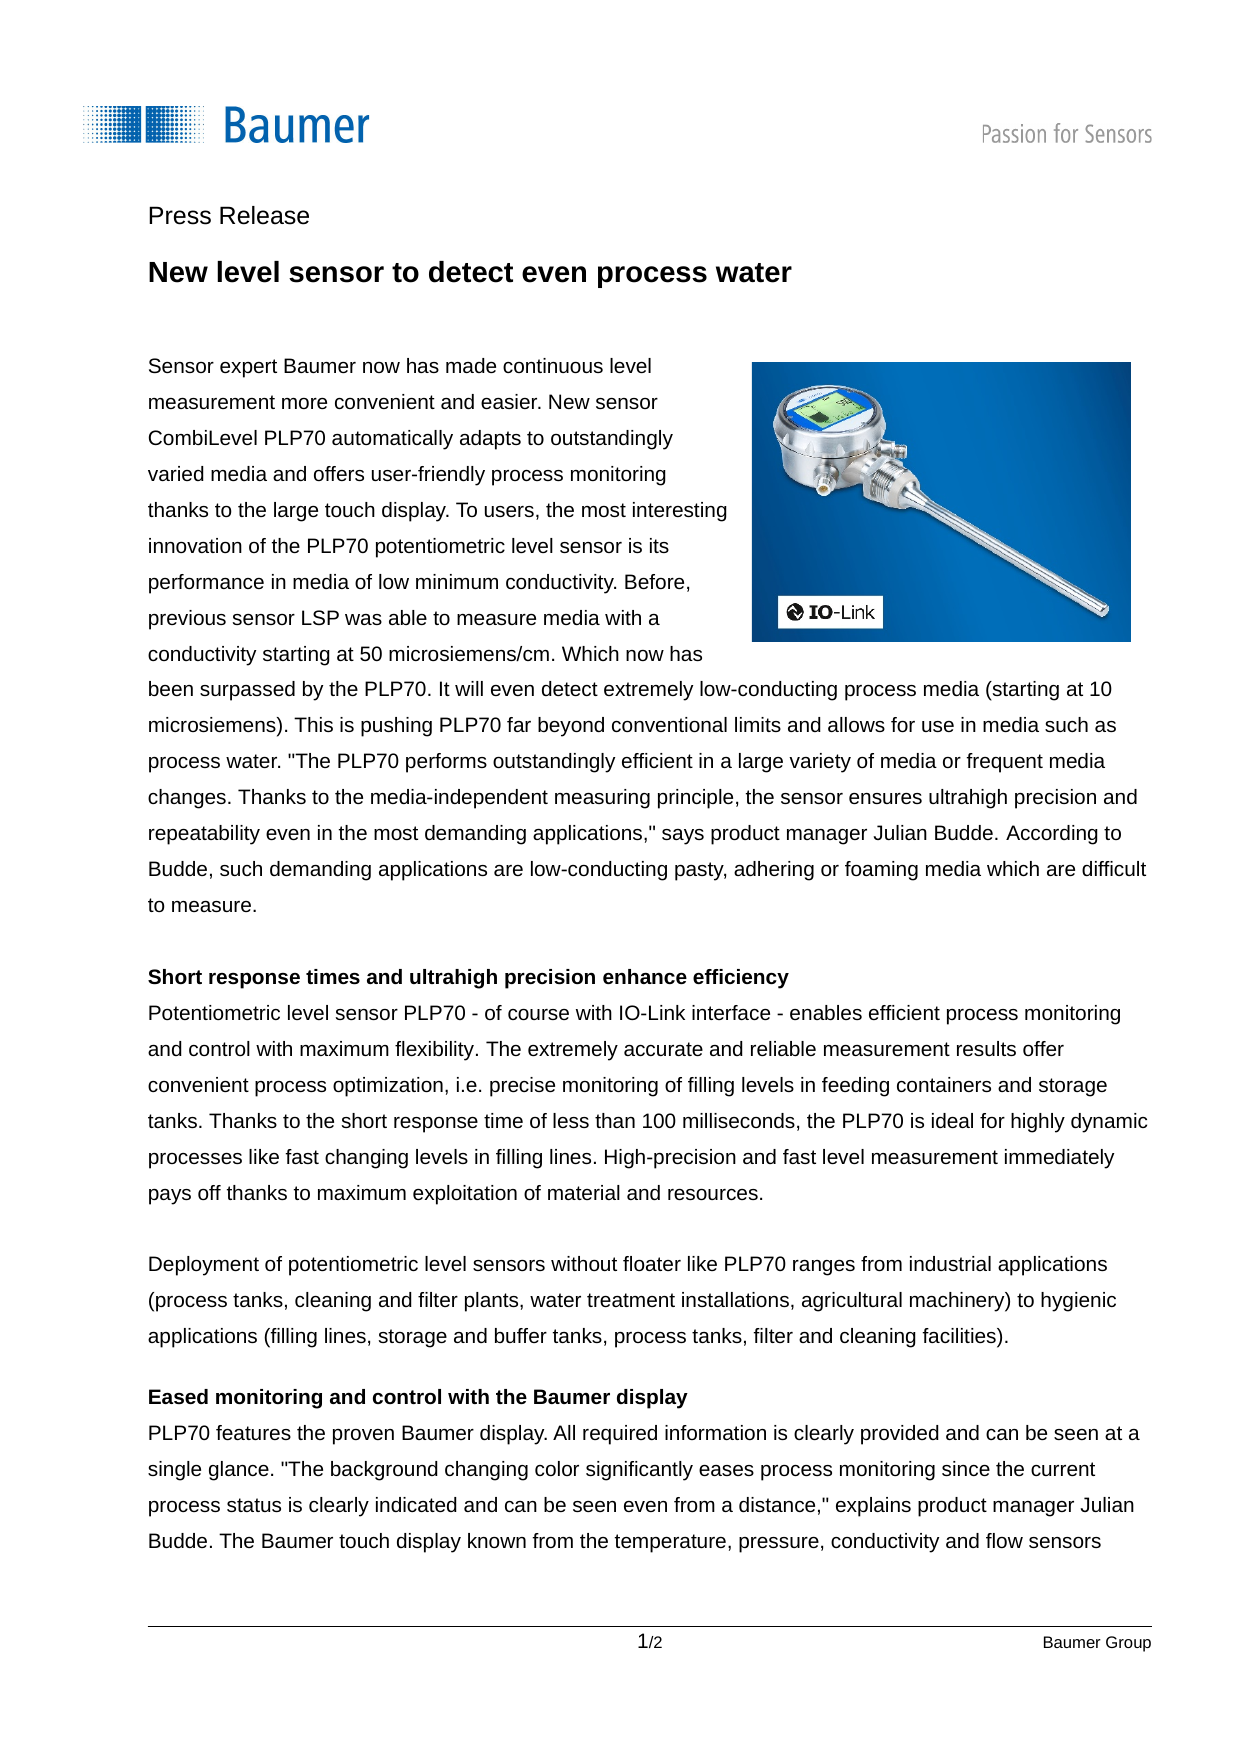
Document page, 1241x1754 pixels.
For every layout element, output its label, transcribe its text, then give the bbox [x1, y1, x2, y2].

text Sensor expert Baumer now has made continuous level measurement more convenient and easier. New sensor CombiLevel PLP70 automatically adapts to outstandingly varied media and offers user-friendly process monitoring thanks to the large touch display. To users, the most interesting innovation of the PLP70 potentiometric level sensor is its performance in media of low minimum conductivity. Before, previous sensor LSP was able to measure media with a conductivity starting at 50 microsiemens/cm. Which now has been surpassed by the PLP70. It will even detect extremely low-conducting process media (starting at 10 microsiemens). This is pushing PLP70 far beyond conventional limits and allows for use in media such as process water. "The PLP70 performs outstandingly efficient in a large variety of media or frequent media changes. Thanks to the media-independent measuring principle, the sensor ensures ultrahigh precision and repeatability even in the most demanding applications," says product manager Julian Budde. According to Budde, such demanding applications are low-conducting pasty, adhering or foaming media which are difficult to measure. [148, 354, 1152, 917]
picture [982, 123, 1152, 143]
text New level sensor to detect even process water [148, 254, 1152, 288]
text Potentiometric level sensor PLP70 - of course with IO-Link interface - enables efficient process monitoring and control with maximum flexibility. The extremely accurate and reliable measurement results offer convenient process optimization, i.e. precise monitoring of filling levels in feeding containers and storage tanks. Thanks to the short response time of less than 100 milliseconds, the PLP70 is ideal for highly dynamic processes like fast changing levels in filling lines. High-precision and fast level measurement immediately pays off thanks to maximum exploitation of material and resources. [148, 1001, 1152, 1204]
picture [751, 362, 1131, 642]
subtitle Press Release [148, 201, 1152, 229]
picture [83, 106, 370, 143]
text Short response times and ultrahigh precision enhance efficiency [148, 965, 1152, 989]
text Deployment of potentiometric level sensors without floater like PLP70 ranges from industrial applications (process tanks, cleaning and filter plants, water treatment installations, agricultural machinery) to hygienic applications (filling lines, storage and buffer tanks, process tanks, filter and cleaning facilities). [148, 1252, 1152, 1348]
